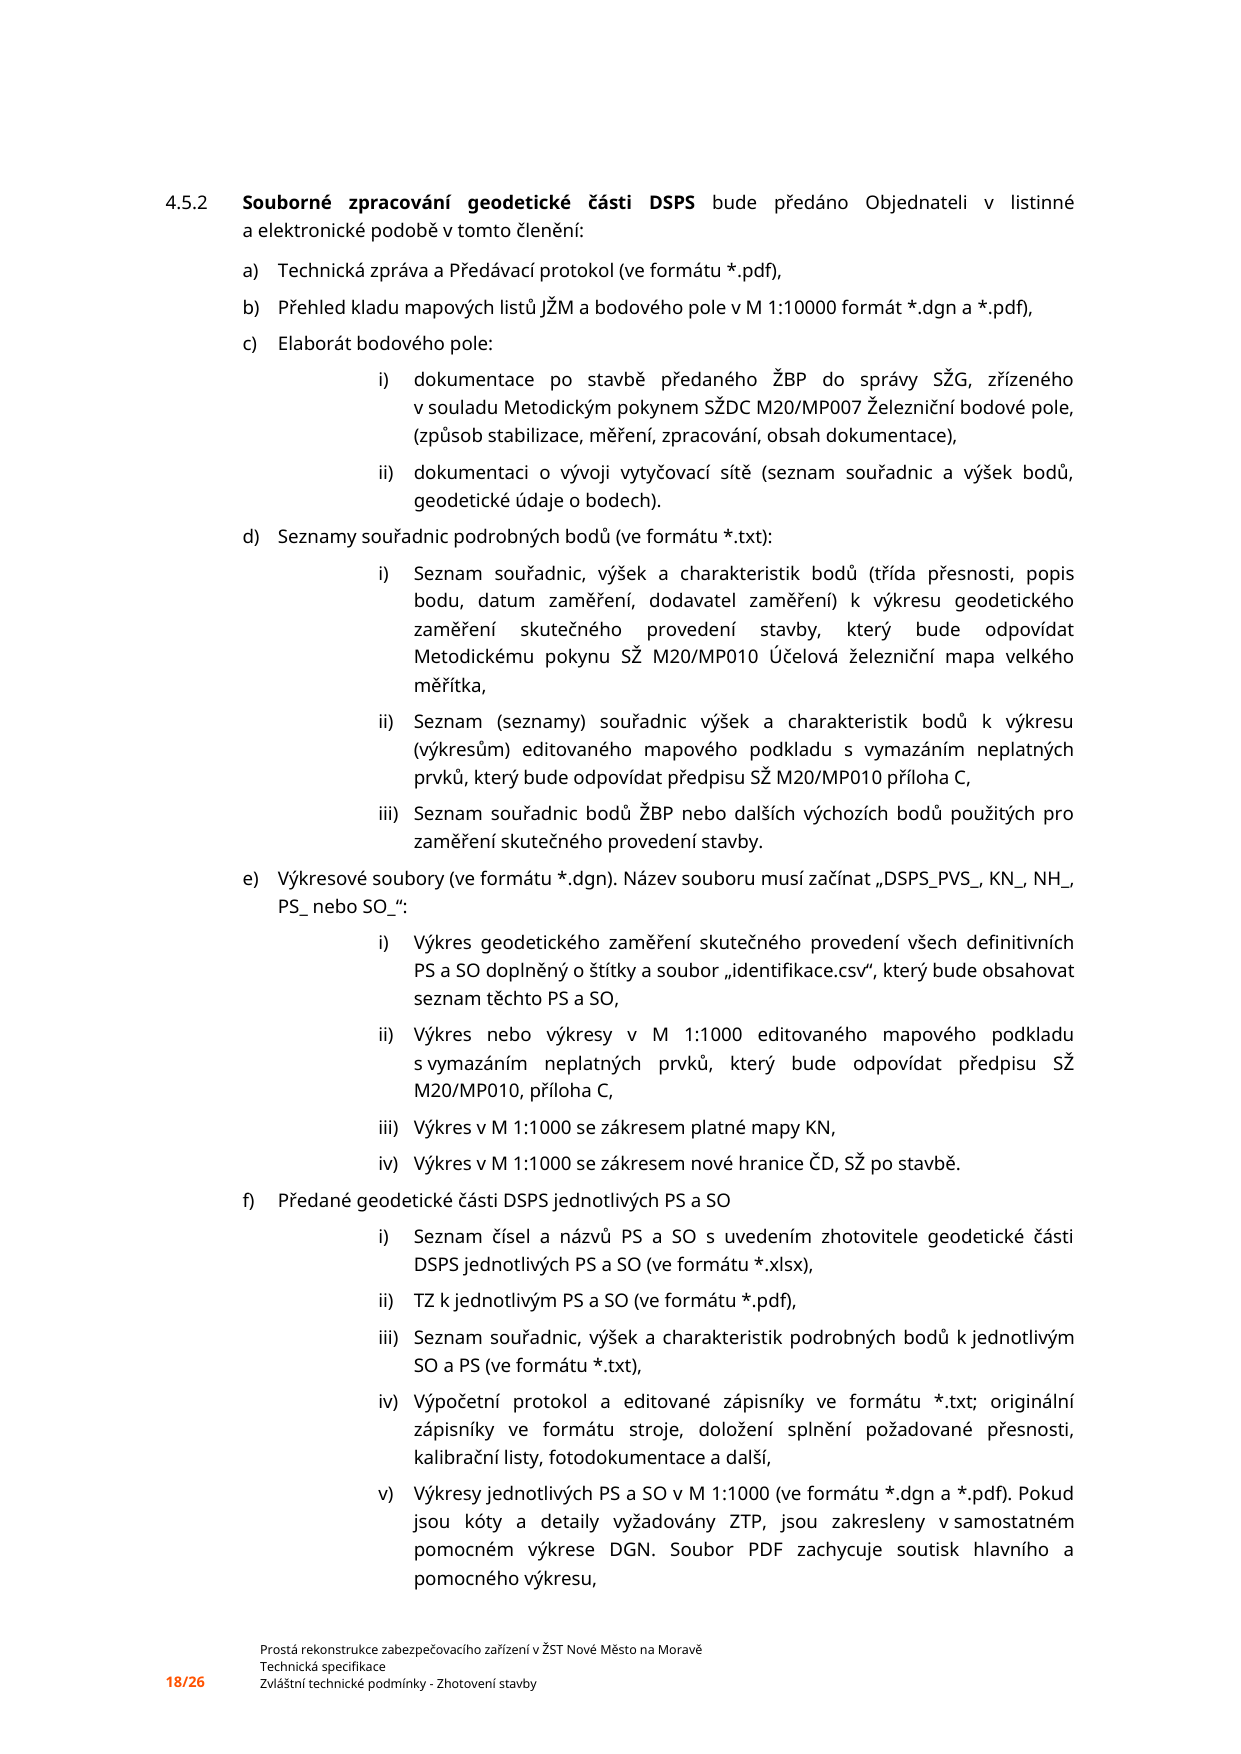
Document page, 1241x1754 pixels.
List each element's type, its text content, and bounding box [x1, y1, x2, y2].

text Výkres geodetického zaměření skutečného provedení všech definitivních PS a SO doplněný o štítky a soubor „identifikace.csv“, který bude obsahovat seznam těchto PS a SO, [378, 929, 1075, 1011]
list Elaborát bodového pole: [242, 330, 1075, 356]
text Seznam čísel a názvů PS a SO s uvedením zhotovitele geodetické části DSPS jednotlivých PS a SO (ve formátu *.xlsx), [378, 1223, 1075, 1277]
text TZ k jednotlivým PS a SO (ve formátu *.pdf), [378, 1288, 1075, 1313]
text Seznam souřadnic, výšek a charakteristik podrobných bodů k jednotlivým SO a PS (ve formátu *.txt), [378, 1324, 1075, 1377]
text Předané geodetické části DSPS jednotlivých PS a SO [242, 1187, 1075, 1212]
text Výkres v M 1:1000 se zákresem platné mapy KN, [378, 1114, 1075, 1140]
list Technická zpráva a Předávací protokol (ve formátu *.pdf), [242, 258, 1075, 283]
text dokumentace po stavbě předaného ŽBP do správy SŽG, zřízeného v souladu Metodickým pokynem SŽDC M20/MP007 Železniční bodové pole, (způsob stabilizace, měření, zpracování, obsah dokumentace), [378, 367, 1075, 448]
text Seznamy souřadnic podrobných bodů (ve formátu *.txt): [242, 523, 1075, 549]
list Seznam (seznamy) souřadnic výšek a charakteristik bodů k výkresu (výkresům) editovaného mapového podkladu s vymazáním neplatných prvků, který bude odpovídat předpisu SŽ M20/MP010 příloha C, [378, 708, 1075, 790]
text dokumentaci o vývoji vytyčovací sítě (seznam souřadnic a výšek bodů, geodetické údaje o bodech). [378, 459, 1075, 513]
text Výkres v M 1:1000 se zákresem nové hranice ČD, SŽ po stavbě. [378, 1151, 1075, 1176]
text Výkres nebo výkresy v M 1:1000 editovaného mapového podkladu s vymazáním neplatných prvků, který bude odpovídat předpisu SŽ M20/MP010, příloha C, [378, 1022, 1075, 1103]
text Souborné zpracování geodetické části DSPS bude předáno Objednateli v listinné a elektronické podobě v tomto členění: [165, 189, 1075, 243]
text Výpočetní protokol a editované zápisníky ve formátu *.txt; originální zápisníky ve formátu stroje, doložení splnění požadované přesnosti, kalibrační listy, fotodokumentace a další, [378, 1388, 1075, 1470]
list Seznam souřadnic bodů ŽBP nebo dalších výchozích bodů použitých pro zaměření skutečného provedení stavby. [378, 801, 1075, 854]
text Výkresové soubory (ve formátu *.dgn). Název souboru musí začínat „DSPS_PVS_, KN_, NH_, PS_ nebo SO_“: [242, 865, 1075, 918]
text Výkresy jednotlivých PS a SO v M 1:1000 (ve formátu *.dgn a *.pdf). Pokud jsou kóty a detaily vyžadovány ZTP, jsou zakresleny v samostatném pomocném výkrese DGN. Soubor PDF zachycuje soutisk hlavního a pomocného výkresu, [378, 1481, 1075, 1590]
list Seznam souřadnic, výšek a charakteristik bodů (třída přesnosti, popis bodu, datum zaměření, dodavatel zaměření) k výkresu geodetického zaměření skutečného provedení stavby, který bude odpovídat Metodickému pokynu SŽ M20/MP010 Účelová železniční mapa velkého měřítka, [378, 560, 1075, 697]
list Přehled kladu mapových listů JŽM a bodového pole v M 1:10000 formát *.dgn a *.pdf), [242, 294, 1075, 319]
